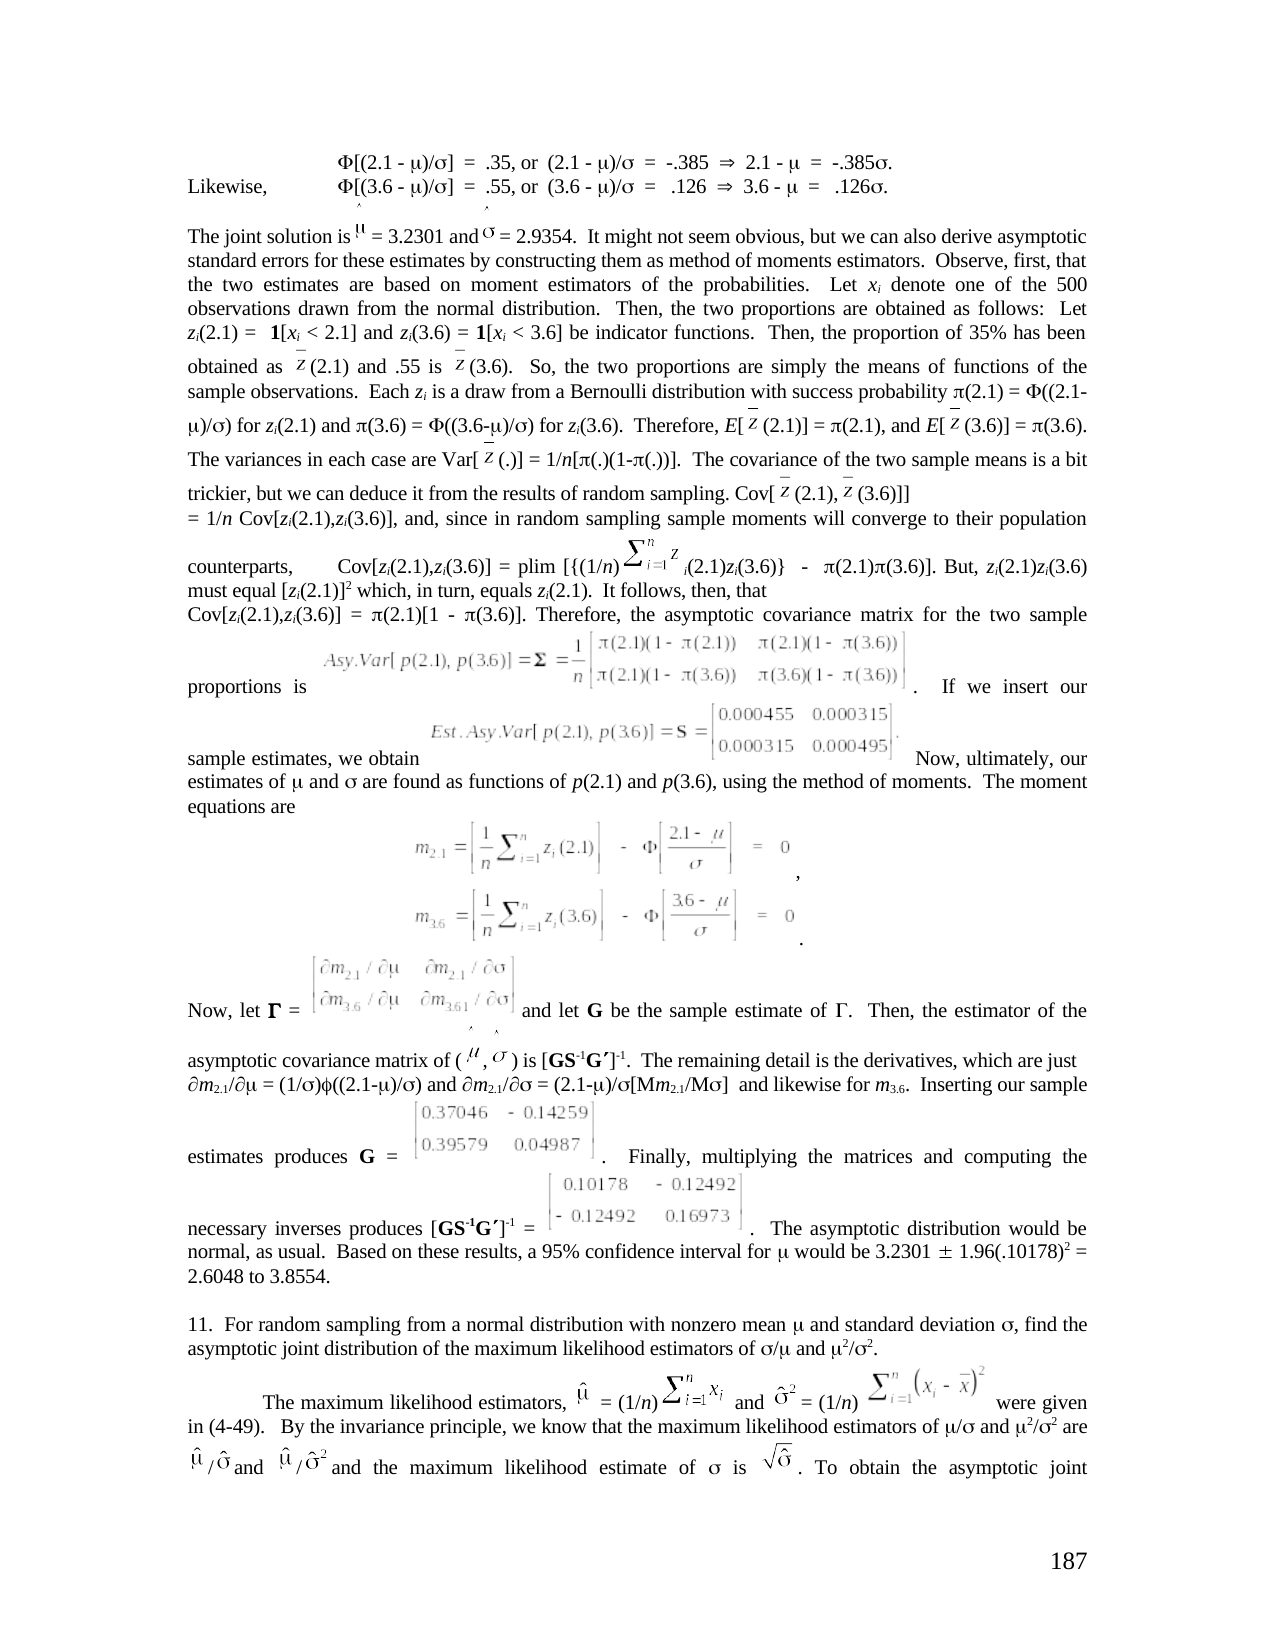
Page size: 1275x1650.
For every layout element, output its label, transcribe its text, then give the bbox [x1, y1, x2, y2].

text Now, let = and let G be the sample estimate of . Then, the estimator of the asymptotic covariance matrix of (,) is [GS-1G]-1. The remaining detail is the derivatives, which are just [187, 950, 1087, 1072]
text Likewise, [(3.6 - )/] = .55, or (3.6 - )/ = .126 3.6 - = .126. [187, 174, 1087, 198]
text The joint solution is= 3.2301 and= 2.9354. It might not seem obvious, but we can also derive asymptotic standard errors for these estimates by constructing them as method of moments estimators. Observe, first, that the two estimates are based on moment estimators of the probabilities. Let xi denote one of the 500 observations drawn from the normal distribution. Then, the two proportions are obtained as follows: Let zi(2.1) = 1[xi < 2.1] and zi(3.6) = 1[xi < 3.6] be indicator functions. Then, the proportion of 35% has been obtained as (2.1) and .55 is (3.6). So, the two proportions are simply the means of functions of the sample observations. Each zi is a draw from a Bernoulli distribution with success probability (2.1) = ((2.1-)/) for zi(2.1) and (3.6) = ((3.6-)/) for zi(3.6). Therefore, E[(2.1)] = (2.1), and E[(3.6)] = (3.6). The variances in each case are Var[(.)] = 1/n[(.)(1-(.))]. The covariance of the two sample means is a bit trickier, but we can deduce it from the results of random sampling. Cov[(2.1),(3.6)]] [187, 198, 1087, 505]
text . [187, 883, 1087, 950]
text , [187, 818, 1087, 883]
text Cov[zi(2.1),zi(3.6)] = (2.1)[1 - (3.6)]. Therefore, the asymptotic covariance matrix for the two sample proportions is . If we insert our sample estimates, we obtain Now, ultimately, our estimates of and are found as functions of p(2.1) and p(3.6), using the method of moments. The moment equations are [187, 602, 1087, 818]
text 11. For random sampling from a normal distribution with nonzero mean and standard deviation , find the asymptotic joint distribution of the maximum likelihood estimators of / and 2/2. [187, 1312, 1087, 1360]
text [(2.1 - )/] = .35, or (2.1 - )/ = -.385 2.1 - = -.385. [187, 150, 1087, 174]
text m2.1/ = (1/)((2.1-)/) and m2.1/ = (2.1-)/[Mm2.1/M] and likewise for m3.6. Inserting our sample estimates produces G = . Finally, multiplying the matrices and computing the necessary inverses produces [GS-1G]-1 = . The asymptotic distribution would be normal, as usual. Based on these results, a 95% confidence interval for would be 3.2301 1.96(.10178)2 = 2.6048 to 3.8554. [187, 1072, 1087, 1288]
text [187, 1360, 1087, 1479]
text = 1/n Cov[zi(2.1),zi(3.6)], and, since in random sampling sample moments will converge to their population counterparts, Cov[zi(2.1),zi(3.6)] = plim [{(1/n)i(2.1)zi(3.6)} - (2.1)(3.6)]. But, zi(2.1)zi(3.6) must equal [zi(2.1)]2 which, in turn, equals zi(2.1). It follows, then, that [187, 505, 1087, 602]
